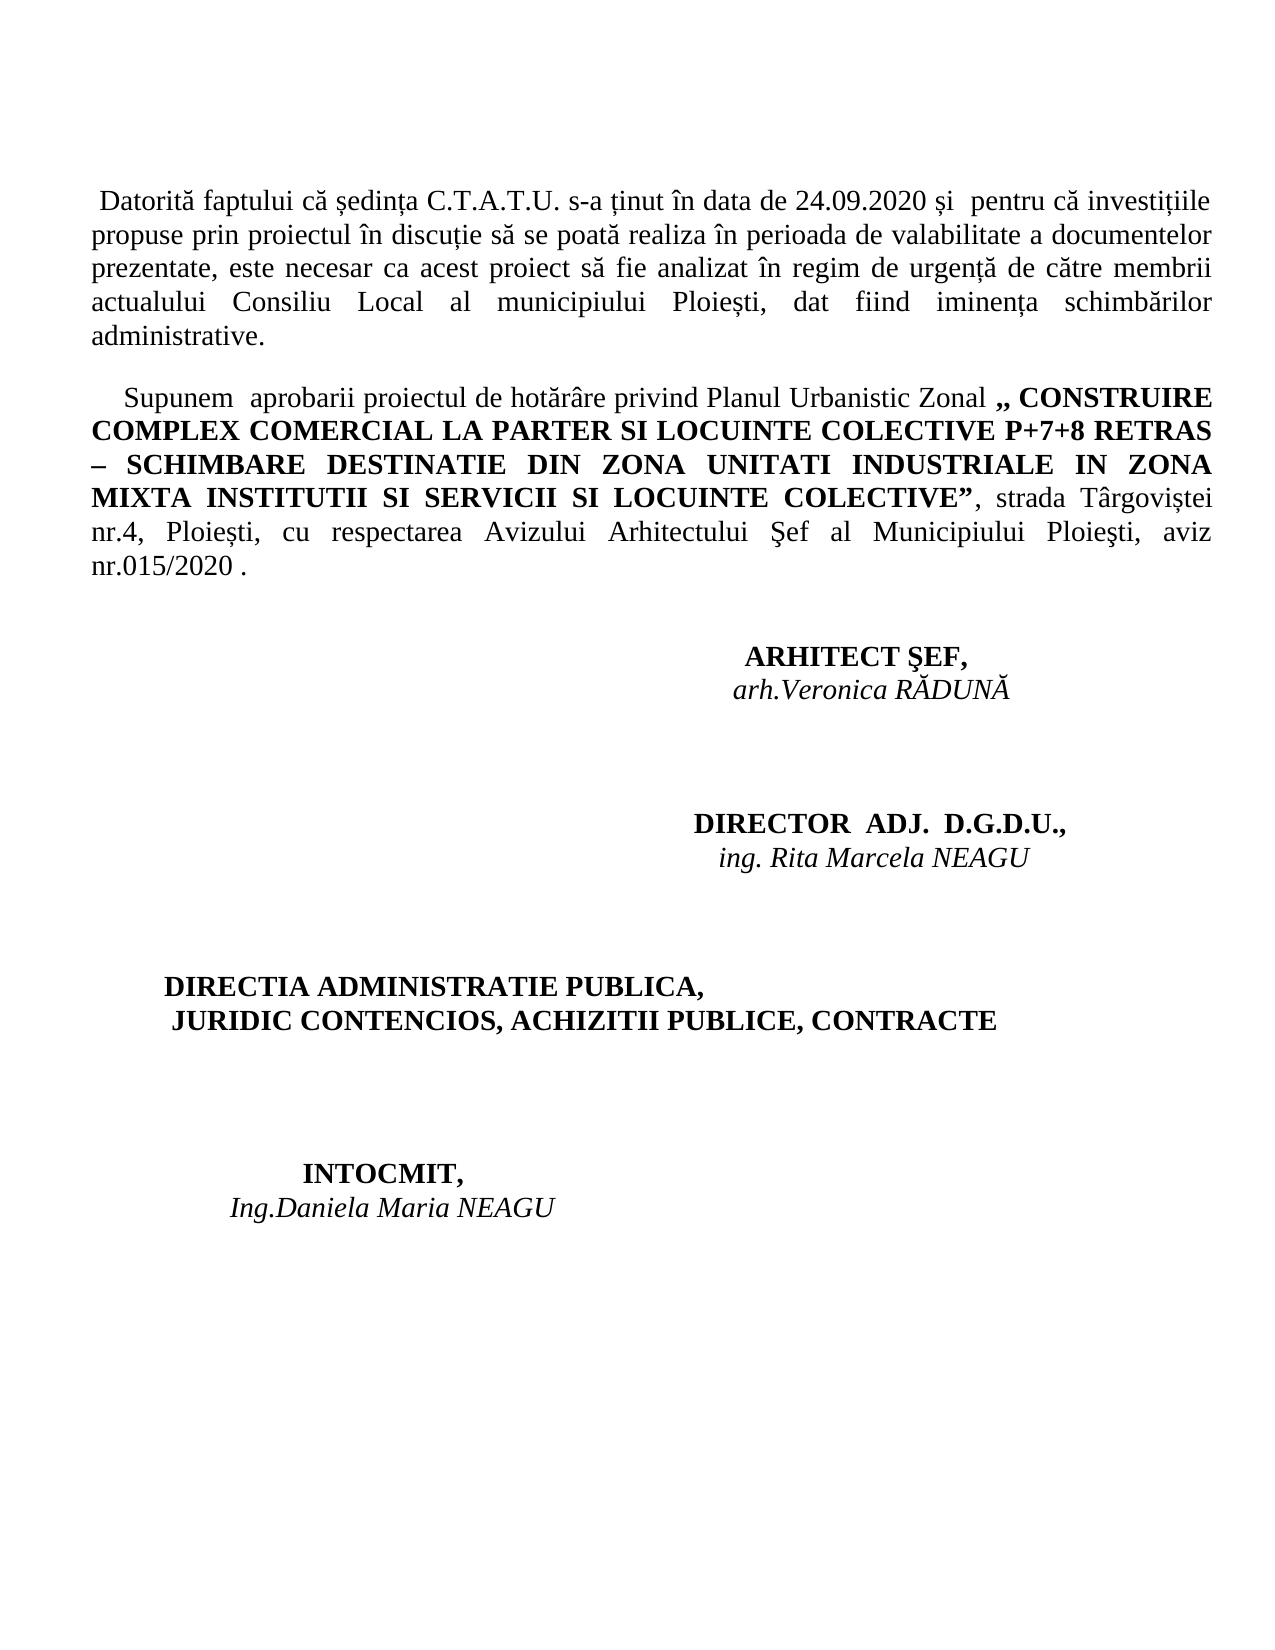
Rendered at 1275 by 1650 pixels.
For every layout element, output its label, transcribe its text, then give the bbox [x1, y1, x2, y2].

text INTOCMIT, [91, 1156, 1213, 1190]
text DIRECTIA ADMINISTRATIE PUBLICA, [91, 969, 1213, 1003]
text Ing.Daniela Maria NEAGU [91, 1190, 1213, 1223]
text JURIDIC CONTENCIOS, ACHIZITII PUBLICE, CONTRACTE [91, 1003, 1213, 1036]
text arh.Veronica RĂDUNĂ [91, 672, 1213, 706]
text ARHITECT ŞEF, [91, 639, 1213, 672]
text Datorită faptului că ședința C.T.A.T.U. s-a ținut în data de 24.09.2020 și pentru că investițiile propuse prin proiectul în discuție să se poată realiza în perioada de valabilitate a documentelor prezentate, este necesar ca acest proiect să fie analizat în regim de urgență de către membrii actualului Consiliu Local al municipiului Ploiești, dat fiind iminența schimbărilor administrative. [91, 183, 1213, 351]
text DIRECTOR ADJ. D.G.D.U., [91, 806, 1213, 840]
text ing. Rita Marcela NEAGU [91, 840, 1213, 873]
text Supunem aprobarii proiectul de hotărâre privind Planul Urbanistic Zonal ,, CONSTRUIRE COMPLEX COMERCIAL LA PARTER SI LOCUINTE COLECTIVE P+7+8 RETRAS – SCHIMBARE DESTINATIE DIN ZONA UNITATI INDUSTRIALE IN ZONA MIXTA INSTITUTII SI SERVICII SI LOCUINTE COLECTIVE”, strada Târgoviștei nr.4, Ploiești, cu respectarea Avizului Arhitectului Şef al Municipiului Ploieşti, aviz nr.015/2020 . [91, 380, 1213, 581]
